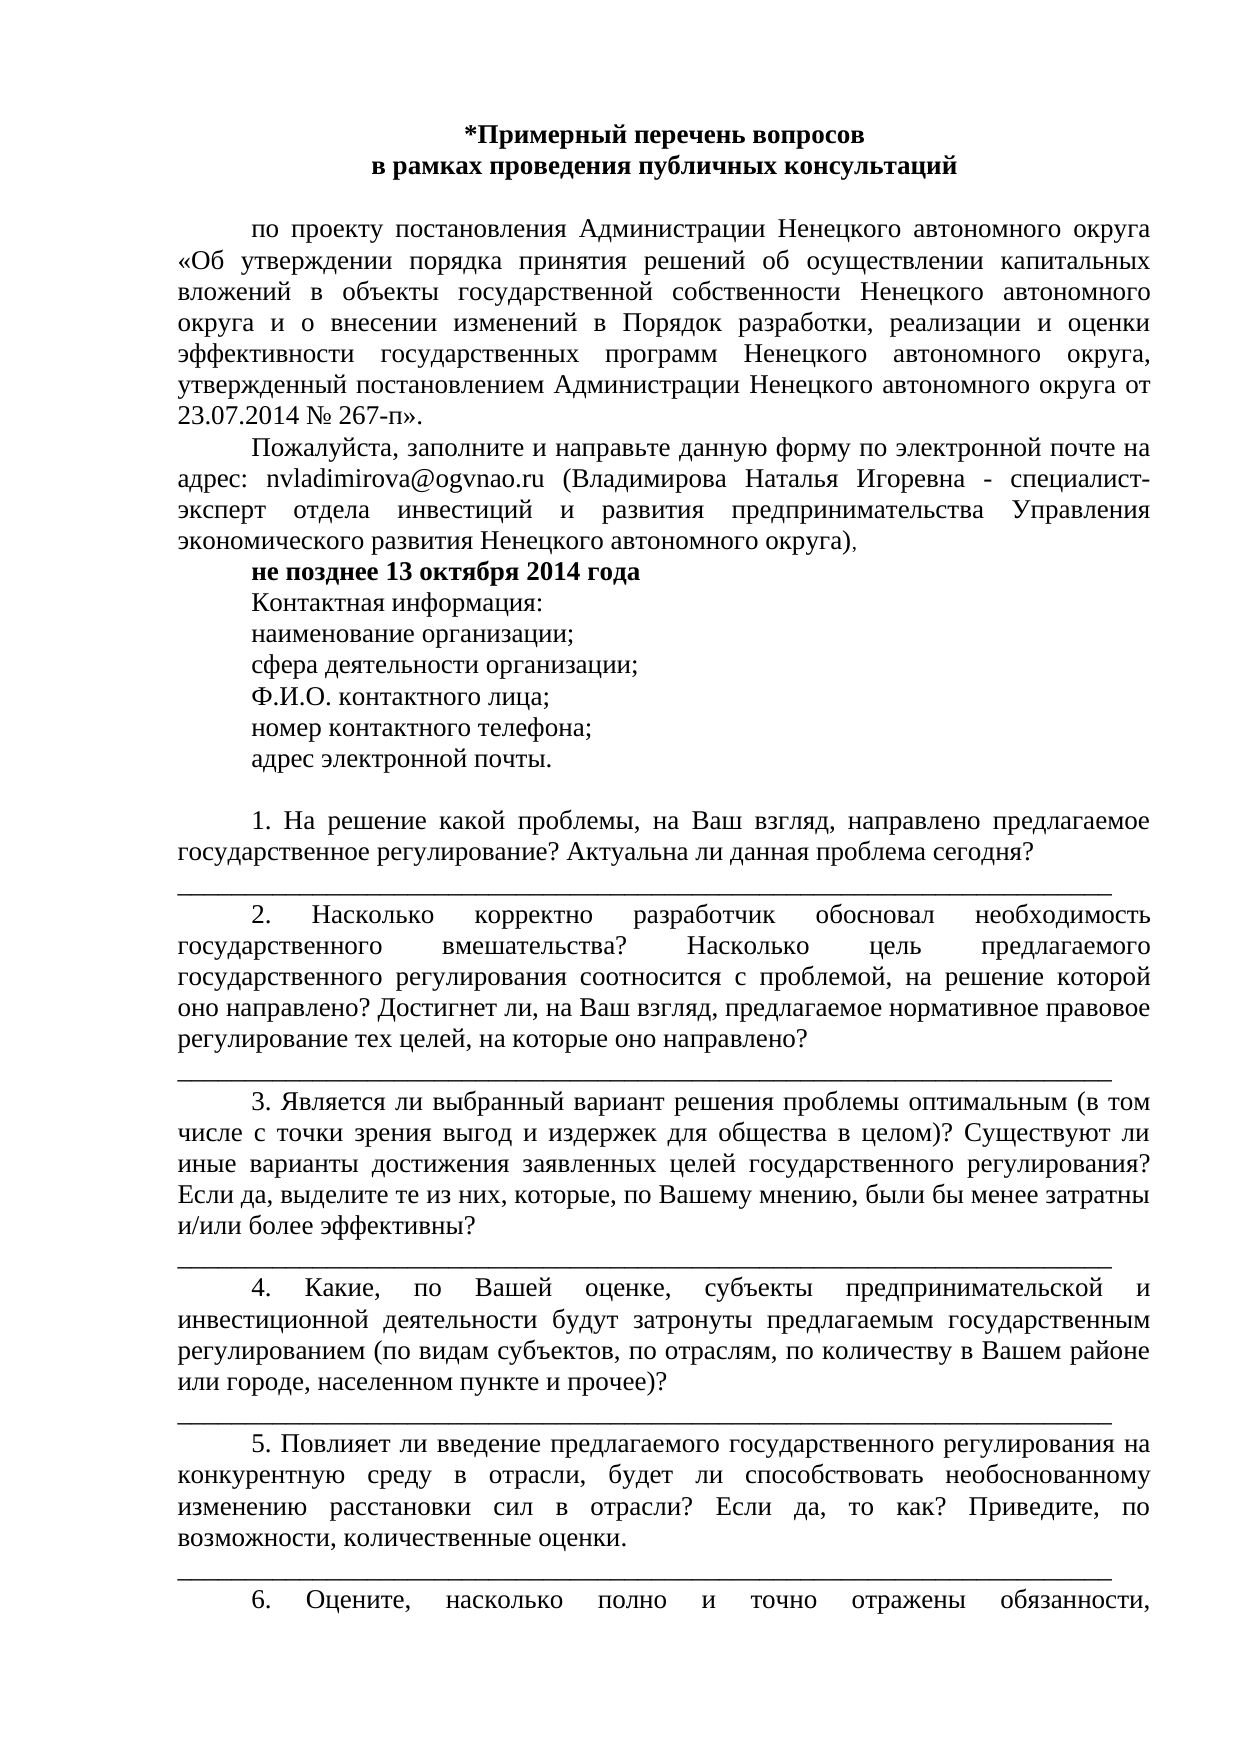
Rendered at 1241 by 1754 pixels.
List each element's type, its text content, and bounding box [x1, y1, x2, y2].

text в рамках проведения публичных консультаций [177, 149, 1152, 180]
text *Примерный перечень вопросов [177, 118, 1152, 149]
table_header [167, 213, 1162, 1614]
